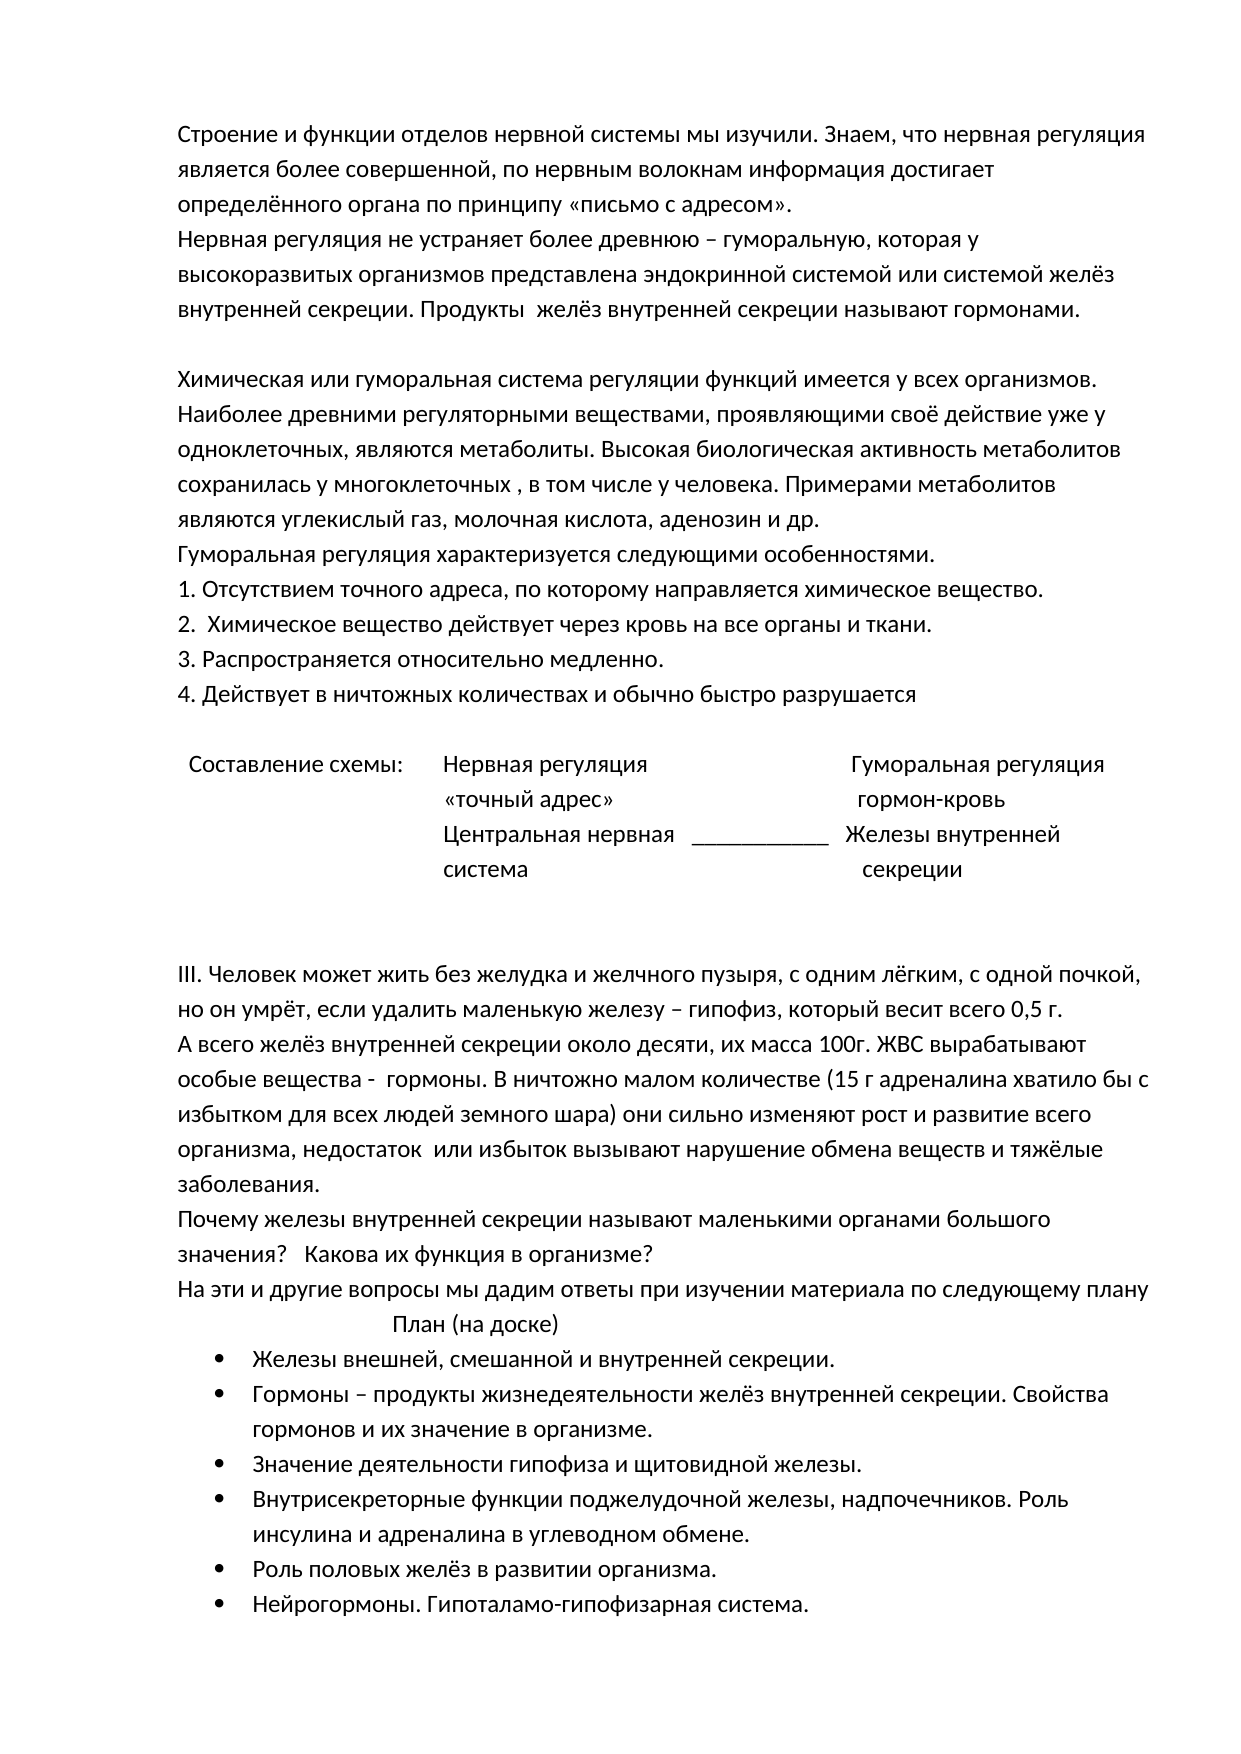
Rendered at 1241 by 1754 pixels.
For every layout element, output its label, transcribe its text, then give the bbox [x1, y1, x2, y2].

text Гуморальная регуляция характеризуется следующими особенностями. [177, 538, 1152, 569]
text 1. Отсутствием точного адреса, по которому направляется химическое вещество. 2. Химическое вещество действует через кровь на все органы и ткани. [177, 573, 1152, 639]
text Химическая или гуморальная система регуляции функций имеется у всех организмов. Наиболее древними регуляторными веществами, проявляющими своё действие уже у одноклеточных, являются метаболиты. Высокая биологическая активность метаболитов сохранилась у многоклеточных , в том числе у человека. Примерами метаболитов являются углекислый газ, молочная кислота, аденозин и др. [177, 363, 1152, 534]
text Центральная нервная ___________ Железы внутренней [177, 818, 1152, 849]
text Нервная регуляция не устраняет более древнюю – гуморальную, которая у высокоразвитых организмов представлена эндокринной системой или системой желёз внутренней секреции. Продукты желёз внутренней секреции называют гормонами. [177, 223, 1152, 324]
text III. Человек может жить без желудка и желчного пузыря, с одним лёгким, с одной почкой, но он умрёт, если удалить маленькую железу – гипофиз, который весит всего 0,5 г. [177, 958, 1152, 1024]
list Внутрисекреторные функции поджелудочной железы, надпочечников. Роль инсулина и адреналина в углеводном обмене. [215, 1483, 1152, 1549]
list Значение деятельности гипофиза и щитовидной железы. [215, 1448, 1152, 1479]
text 3. Распространяется относительно медленно. [177, 643, 1152, 674]
list Роль половых желёз в развитии организма. [215, 1553, 1152, 1584]
text На эти и другие вопросы мы дадим ответы при изучении материала по следующему плану [177, 1273, 1152, 1304]
list Гормоны – продукты жизнедеятельности желёз внутренней секреции. Свойства гормонов и их значение в организме. [215, 1378, 1152, 1444]
list Железы внешней, смешанной и внутренней секреции. [215, 1343, 1152, 1374]
text План (на доске) [177, 1308, 1152, 1339]
text А всего желёз внутренней секреции около десяти, их масса 100г. ЖВС вырабатывают особые вещества - гормоны. В ничтожно малом количестве (15 г адреналина хватило бы с избытком для всех людей земного шара) они сильно изменяют рост и развитие всего организма, недостаток или избыток вызывают нарушение обмена веществ и тяжёлые заболевания. [177, 1028, 1152, 1199]
text Почему железы внутренней секреции называют маленькими органами большого значения? Какова их функция в организме? [177, 1203, 1152, 1269]
text «точный адрес» гормон-кровь [177, 783, 1152, 814]
list Нейрогормоны. Гипоталамо-гипофизарная система. [215, 1588, 1152, 1619]
text Составление схемы: Нервная регуляция Гуморальная регуляция [177, 748, 1152, 779]
text система секреции [177, 853, 1152, 884]
text 4. Действует в ничтожных количествах и обычно быстро разрушается [177, 678, 1152, 709]
text Строение и функции отделов нервной системы мы изучили. Знаем, что нервная регуляция является более совершенной, по нервным волокнам информация достигает определённого органа по принципу «письмо с адресом». [177, 118, 1152, 219]
